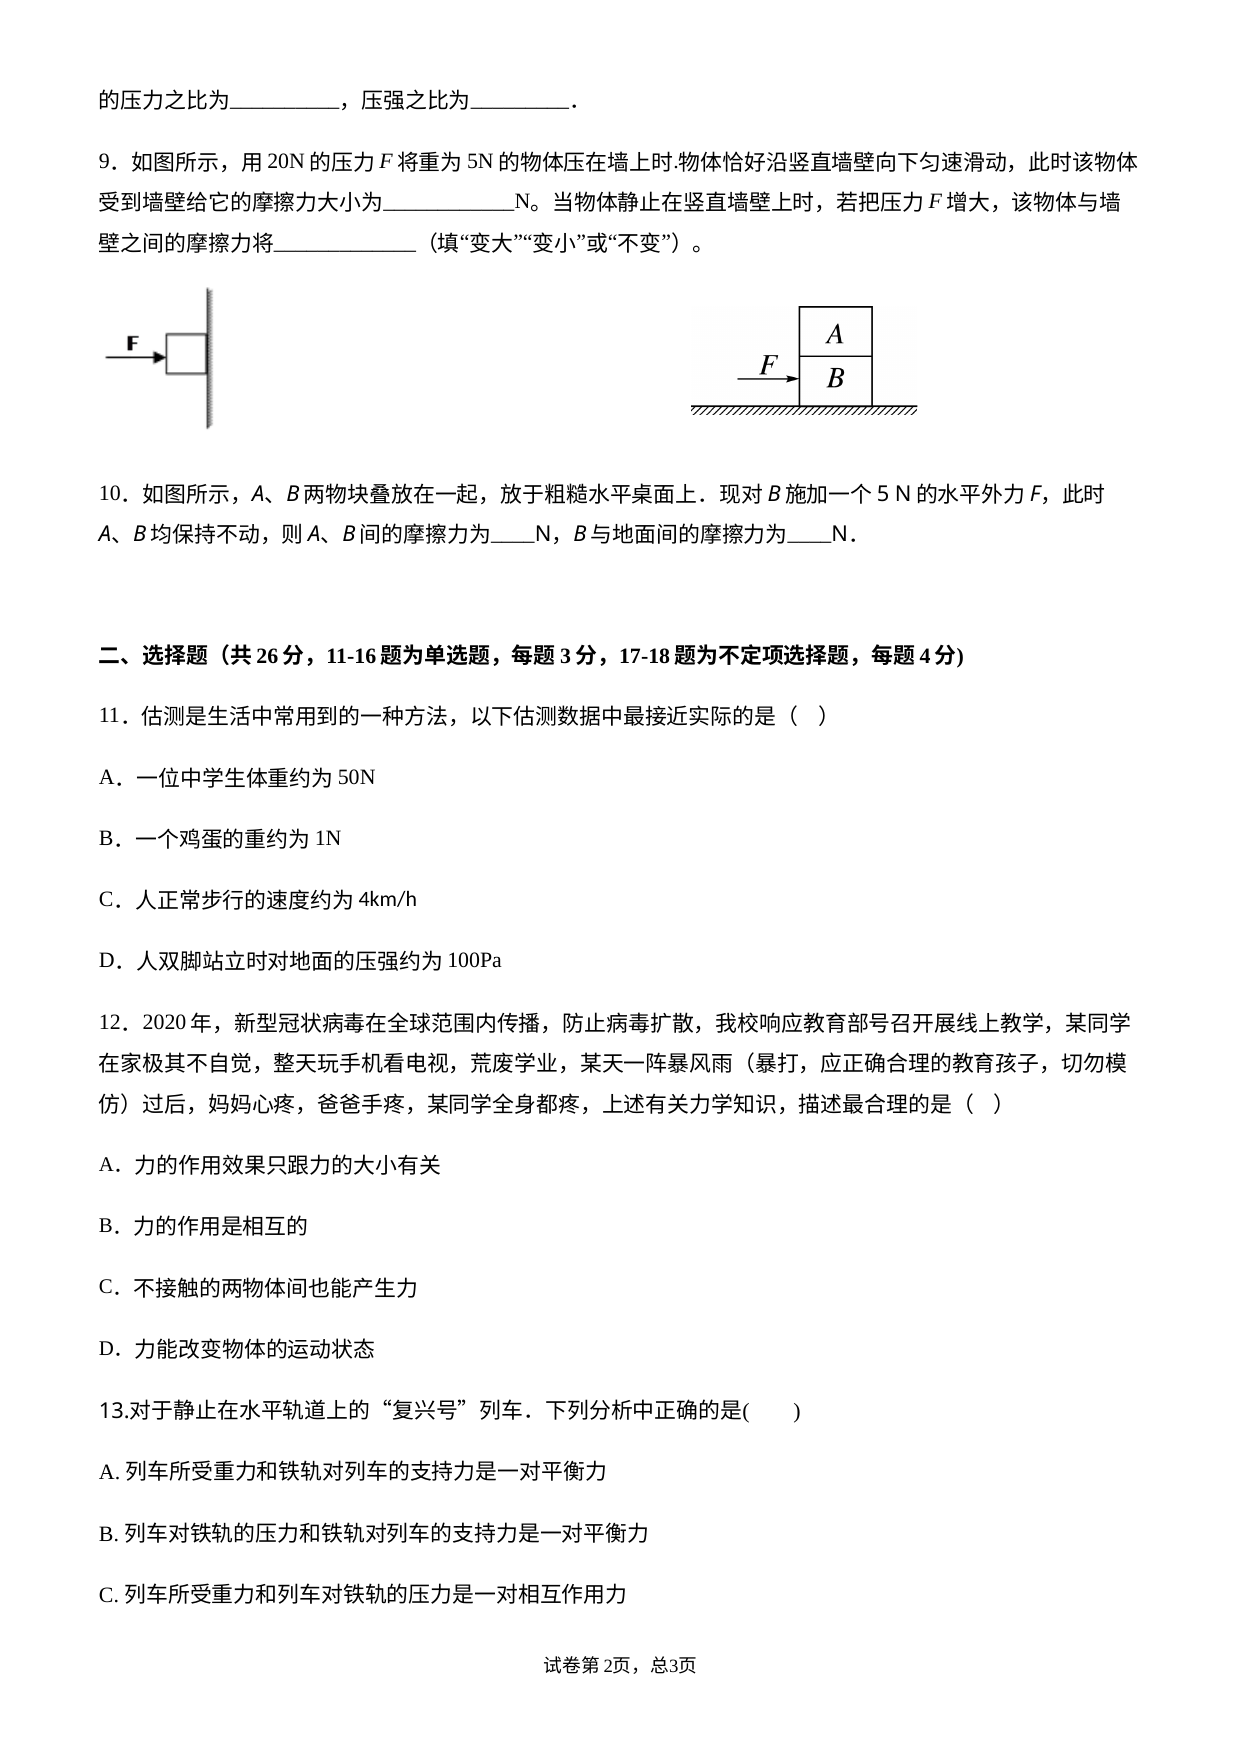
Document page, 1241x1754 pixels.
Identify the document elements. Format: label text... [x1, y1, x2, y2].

text 二、选择题（共26分，11-16题为单选题，每题3分，17-18题为不定项选择题，每题4分) [99, 638, 1142, 670]
text A．一位中学生体重约为50N [99, 760, 1142, 793]
text D．人双脚站立时对地面的压强约为100Pa [99, 944, 1142, 976]
list 不接触的两物体间也能产生力 [99, 1270, 1142, 1303]
text C．人正常步行的速度约为4km/h [99, 883, 1142, 915]
text 9．如图所示，用20N的压力F将重为5N的物体压在墙上时.物体恰好沿竖直墙壁向下匀速滑动，此时该物体受到墙壁给它的摩擦力大小为____________N。当物体静止在竖直墙壁上时，若把压力F增大，该物体与墙壁之间的摩擦力将_____________（填“变大”“变小”或“不变”）。 [99, 144, 1142, 258]
text 11．估测是生活中常用到的一种方法，以下估测数据中最接近实际的是（ ） [99, 699, 1142, 731]
text C. 列车所受重力和列车对铁轨的压力是一对相互作用力 [99, 1576, 1142, 1609]
text B. 列车对铁轨的压力和铁轨对列车的支持力是一对平衡力 [99, 1515, 1142, 1548]
text 12．2020年，新型冠状病毒在全球范围内传播，防止病毒扩散，我校响应教育部号召开展线上教学，某同学在家极其不自觉，整天玩手机看电视，荒废学业，某天一阵暴风雨（暴打，应正确合理的教育孩子，切勿模仿）过后，妈妈心疼，爸爸手疼，某同学全身都疼，上述有关力学知识，描述最合理的是（ ） [99, 1005, 1142, 1119]
list 力能改变物体的运动状态 [99, 1331, 1142, 1364]
picture [691, 306, 918, 415]
text 10．如图所示，A、B两物块叠放在一起，放于粗糙水平桌面上．现对B施加一个5 N的水平外力F，此时A、B均保持不动，则A、B间的摩擦力为____N，B与地面间的摩擦力为____N． [99, 476, 1142, 549]
picture [98, 286, 229, 434]
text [99, 83, 1142, 115]
list 力的作用是相互的 [99, 1209, 1142, 1241]
text A. 列车所受重力和铁轨对列车的支持力是一对平衡力 [99, 1454, 1142, 1486]
list 力的作用效果只跟力的大小有关 [99, 1148, 1142, 1180]
text 13.对于静止在水平轨道上的“复兴号”列车．下列分析中正确的是( ) [99, 1393, 1142, 1425]
text B．一个鸡蛋的重约为1N [99, 821, 1142, 854]
